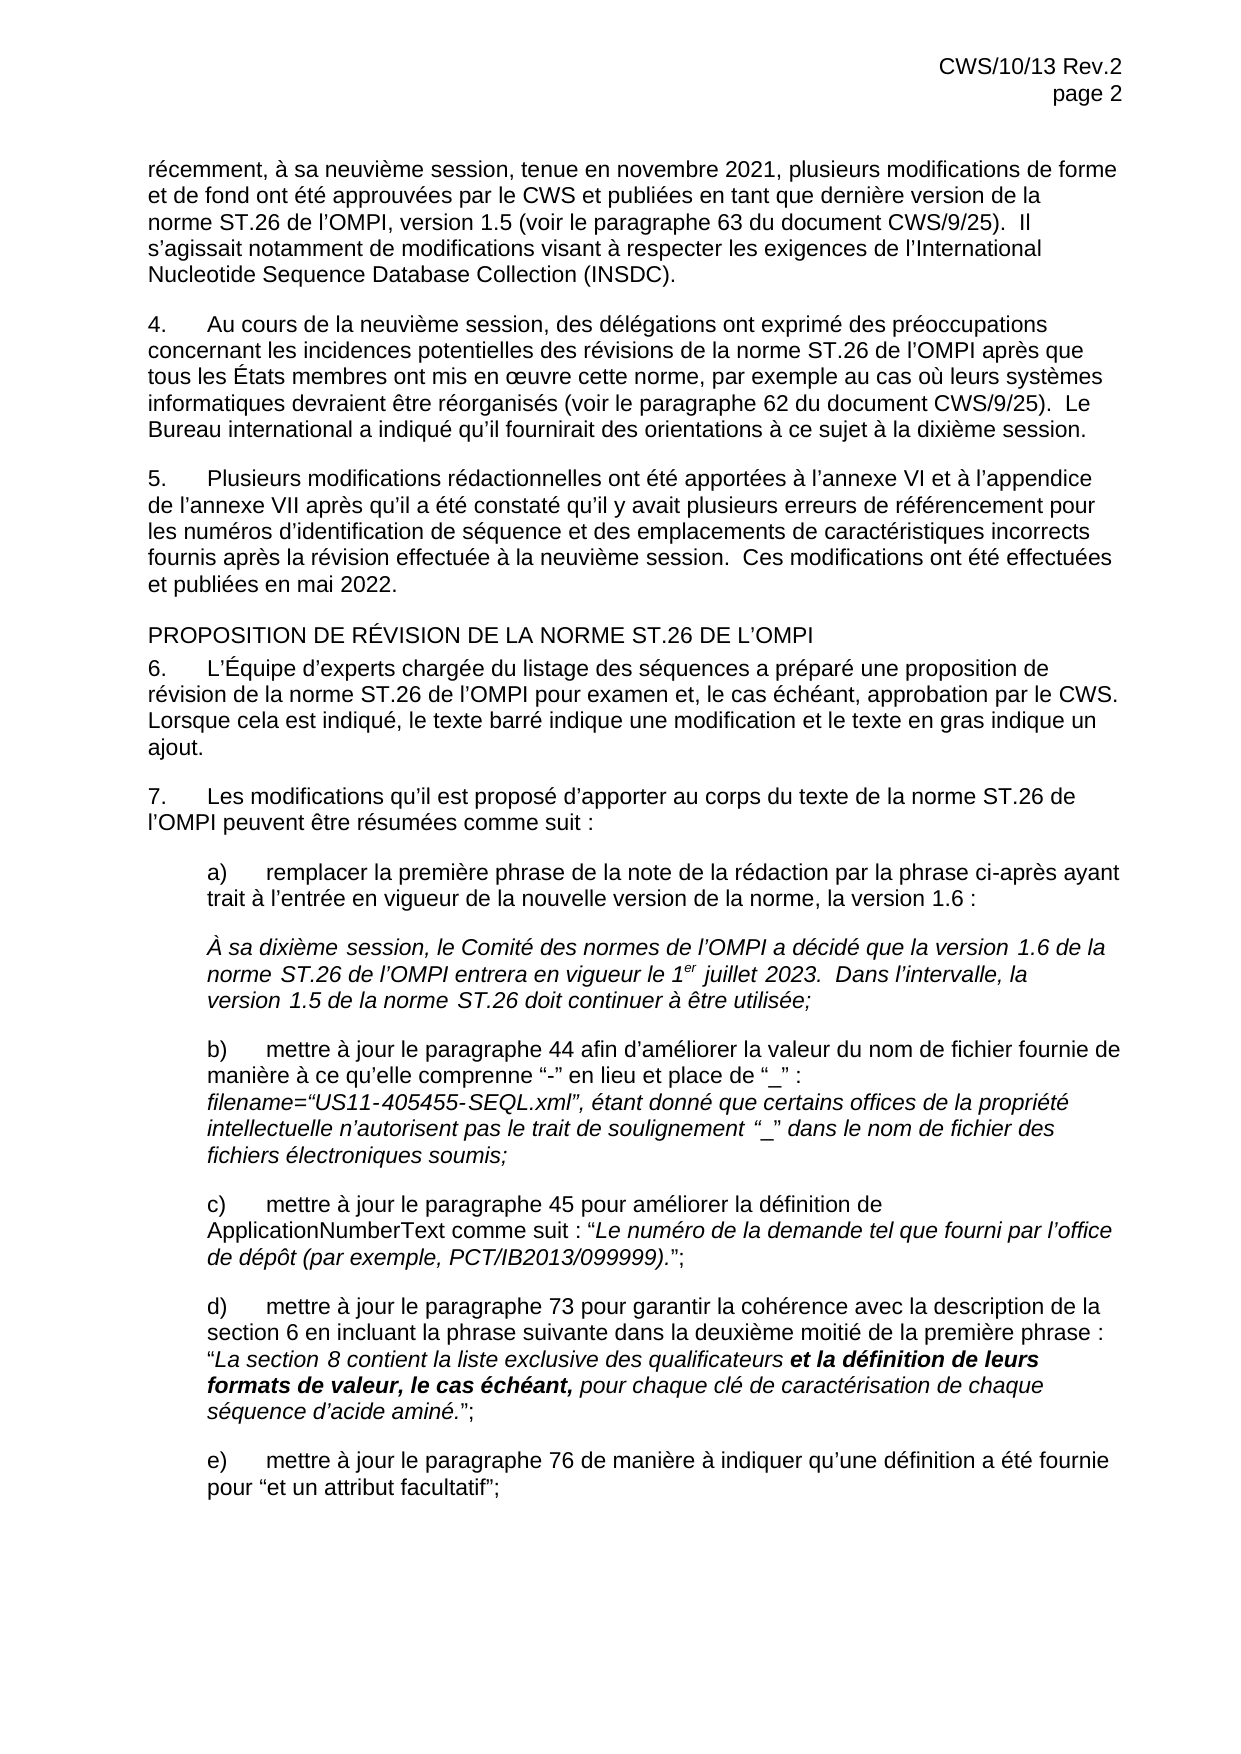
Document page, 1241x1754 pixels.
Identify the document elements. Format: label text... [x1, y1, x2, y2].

list À sa dixième session, le Comité des normes de l’OMPI a décidé que la version 1.6 de la norme ST.26 de l’OMPI entrera en vigueur le 1er juillet 2023. Dans l’intervalle, la version 1.5 de la norme ST.26 doit continuer à être utilisée; [207, 934, 1122, 1013]
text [148, 156, 1122, 288]
text Les modifications qu’il est proposé d’apporter au corps du texte de la norme ST.26 de l’OMPI peuvent être résumées comme suit : [148, 783, 1122, 836]
list remplacer la première phrase de la note de la rédaction par la phrase ci-après ayant trait à l’entrée en vigueur de la nouvelle version de la norme, la version 1.6 : [207, 858, 1122, 911]
list mettre à jour le paragraphe 73 pour garantir la cohérence avec la description de la section 6 en incluant la phrase suivante dans la deuxième moitié de la première phrase : “La section 8 contient la liste exclusive des qualificateurs et la définition de leurs formats de valeur, le cas échéant, pour chaque clé de caractérisation de chaque séquence d’acide aminé.”; [207, 1293, 1122, 1424]
text Plusieurs modifications rédactionnelles ont été apportées à l’annexe VI et à l’appendice de l’annexe VII après qu’il a été constaté qu’il y avait plusieurs erreurs de référencement pour les numéros d’identification de séquence et des emplacements de caractéristiques incorrects fournis après la révision effectuée à la neuvième session. Ces modifications ont été effectuées et publiées en mai 2022. [148, 465, 1122, 597]
text L’Équipe d’experts chargée du listage des séquences a préparé une proposition de révision de la norme ST.26 de l’OMPI pour examen et, le cas échéant, approbation par le CWS. Lorsque cela est indiqué, le texte barré indique une modification et le texte en gras indique un ajout. [148, 654, 1122, 760]
text Au cours de la neuvième session, des délégations ont exprimé des préoccupations concernant les incidences potentielles des révisions de la norme ST.26 de l’OMPI après que tous les États membres ont mis en œuvre cette norme, par exemple au cas où leurs systèmes informatiques devraient être réorganisés (voir le paragraphe 62 du document CWS/9/25). Le Bureau international a indiqué qu’il fournirait des orientations à ce sujet à la dixième session. [148, 311, 1122, 442]
list mettre à jour le paragraphe 45 pour améliorer la définition de ApplicationNumberText comme suit : “Le numéro de la demande tel que fourni par l’office de dépôt (par exemple, PCT/IB2013/099999).”; [207, 1191, 1122, 1270]
list mettre à jour le paragraphe 44 afin d’améliorer la valeur du nom de fichier fournie de manière à ce qu’elle comprenne “-” en lieu et place de “_” : filename=“US11-405455-SEQL.xml”, étant donné que certains offices de la propriété intellectuelle n’autorisent pas le trait de soulignement “_” dans le nom de fichier des fichiers électroniques soumis; [207, 1036, 1122, 1168]
list mettre à jour le paragraphe 76 de manière à indiquer qu’une définition a été fournie pour “et un attribut facultatif”; [207, 1447, 1122, 1500]
subtitle Proposition de révision de la norme ST.26 de l’OMPI [148, 622, 1122, 648]
